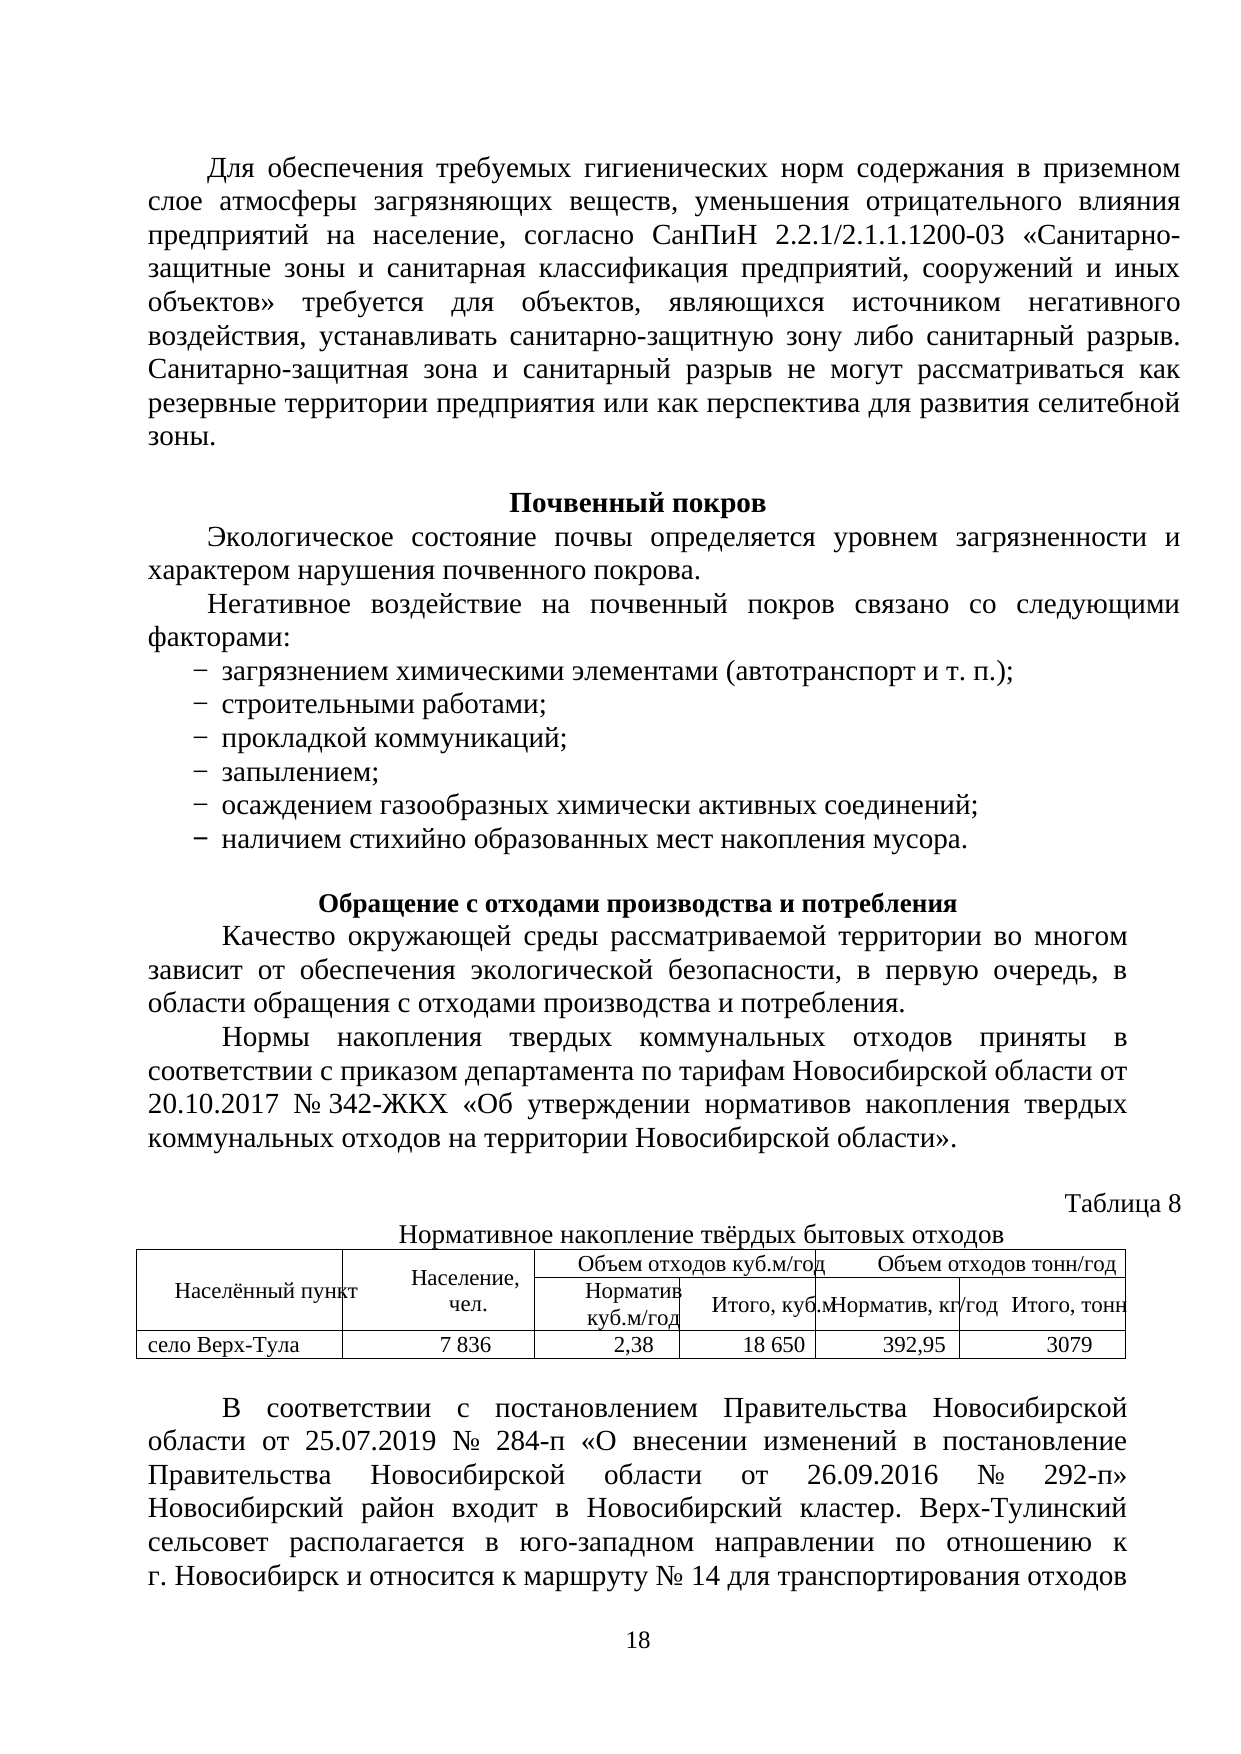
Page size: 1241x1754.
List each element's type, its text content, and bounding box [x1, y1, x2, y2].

text Экологическое состояние почвы определяется уровнем загрязненности и характером нарушения почвенного покрова. [148, 519, 1181, 586]
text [148, 1390, 1128, 1591]
table_cell село Верх-Тула [137, 1331, 342, 1358]
list запылением; [148, 754, 1181, 787]
text Почвенный покров [148, 485, 1128, 519]
table_cell Итого, тонн [960, 1278, 1125, 1330]
table_header Население, чел. [343, 1250, 534, 1330]
table_cell Норматив куб.м/год [535, 1278, 679, 1330]
table_header Населённый пункт [137, 1250, 342, 1330]
table_header Объем отходов куб.м/год [535, 1250, 815, 1277]
text Нормы накопления твердых коммунальных отходов приняты в соответствии с приказом департамента по тарифам Новосибирской области от 20.10.2017 № 342-ЖКХ «Об утверждении нормативов накопления твердых коммунальных отходов на территории Новосибирской области». [148, 1019, 1128, 1153]
text Для обеспечения требуемых гигиенических норм содержания в приземном слое атмосферы загрязняющих веществ, уменьшения отрицательного влияния предприятий на население, согласно СанПиН 2.2.1/2.1.1.1200-03 «Санитарно-защитные зоны и санитарная классификация предприятий, сооружений и иных объектов» требуется для объектов, являющихся источником негативного воздействия, устанавливать санитарно-защитную зону либо санитарный разрыв. Санитарно-защитная зона и санитарный разрыв не могут рассматриваться как резервные территории предприятия или как перспектива для развития селитебной зоны. [148, 150, 1181, 452]
list прокладкой коммуникаций; [148, 720, 1181, 754]
table_cell 7 836 [343, 1331, 534, 1358]
text Обращение с отходами производства и потребления [148, 887, 1128, 918]
list наличием стихийно образованных мест накопления мусора. [148, 821, 1181, 854]
list строительными работами; [148, 687, 1181, 720]
table_cell Норматив, кг/год [816, 1278, 959, 1330]
text Таблица 8 [148, 1187, 1181, 1218]
list загрязнением химическими элементами (автотранспорт и т. п.); [148, 653, 1181, 687]
text Качество окружающей среды рассматриваемой территории во многом зависит от обеспечения экологической безопасности, в первую очередь, в области обращения с отходами производства и потребления. [148, 918, 1128, 1019]
list осаждением газообразных химически активных соединений; [148, 787, 1181, 821]
text Негативное воздействие на почвенный покров связано со следующими факторами: [148, 586, 1181, 653]
table_cell 392,95 [816, 1331, 959, 1358]
table_cell 3079 [960, 1331, 1125, 1358]
table_cell Итого, куб.м [680, 1278, 815, 1330]
table_cell 2,38 [535, 1331, 679, 1358]
text Нормативное накопление твёрдых бытовых отходов [148, 1218, 1181, 1249]
table_cell 18 650 [680, 1331, 815, 1358]
table_header Объем отходов тонн/год [816, 1250, 1125, 1277]
